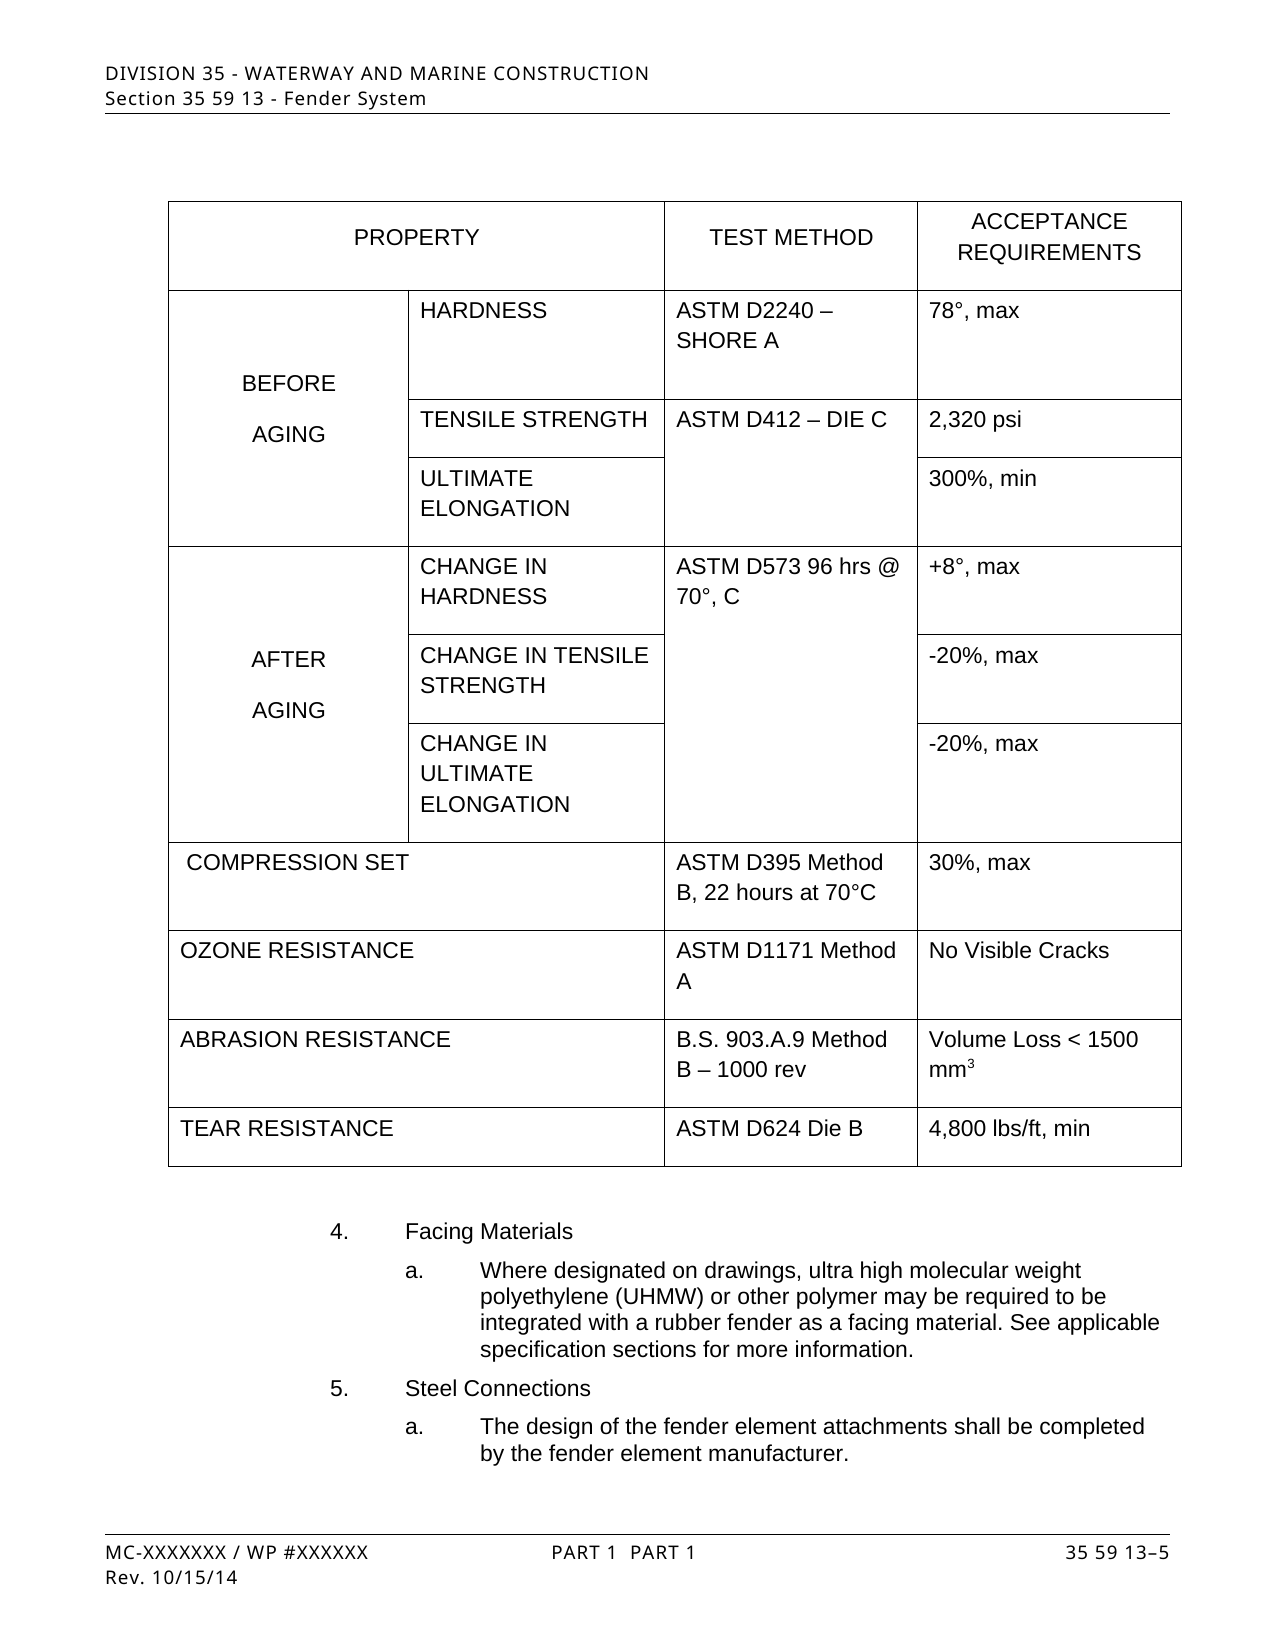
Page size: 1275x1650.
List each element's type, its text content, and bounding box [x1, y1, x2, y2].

table_header TEST METHOD [665, 202, 917, 289]
table_cell COMPRESSION SET [169, 843, 664, 930]
table_cell ASTM D573 96 hrs @ 70°, C [665, 547, 917, 842]
table_cell BEFORE AGING [169, 291, 408, 546]
table_cell ASTM D395 Method B, 22 hours at 70°C [665, 843, 917, 930]
table_cell No Visible Cracks [918, 931, 1181, 1019]
list The design of the fender element attachments shall be completed by the fender element manufacturer. [405, 1413, 1170, 1466]
list Steel Connections [330, 1374, 1170, 1401]
table_cell -20%, max [918, 635, 1181, 723]
table_cell -20%, max [918, 724, 1181, 842]
table_header PROPERTY [169, 202, 664, 289]
table_cell ASTM D2240 – SHORE A [665, 291, 917, 399]
table_cell CHANGE IN ULTIMATE ELONGATION [409, 724, 664, 842]
list Facing Materials [330, 1218, 1170, 1244]
table_cell ASTM D624 Die B [665, 1108, 917, 1166]
table_header ACCEPTANCE REQUIREMENTS [918, 202, 1181, 289]
table_cell B.S. 903.A.9 Method B – 1000 rev [665, 1020, 917, 1107]
table_cell HARDNESS [409, 291, 664, 399]
table_cell OZONE RESISTANCE [169, 931, 664, 1019]
table_cell CHANGE IN HARDNESS [409, 547, 664, 634]
list Where designated on drawings, ultra high molecular weight polyethylene (UHMW) or other polymer may be required to be integrated with a rubber fender as a facing material. See applicable specification sections for more information. [405, 1257, 1170, 1362]
table_cell 300%, min [918, 458, 1181, 546]
table_cell 2,320 psi [918, 400, 1181, 457]
table_cell Volume Loss < 1500 mm3 [918, 1020, 1181, 1107]
table_cell TEAR RESISTANCE [169, 1108, 664, 1166]
table_cell ASTM D412 – DIE C [665, 400, 917, 546]
table_cell ULTIMATE ELONGATION [409, 458, 664, 546]
table_cell 78°, max [918, 291, 1181, 399]
table_cell TENSILE STRENGTH [409, 400, 664, 457]
table_cell 4,800 lbs/ft, min [918, 1108, 1181, 1166]
table_cell ABRASION RESISTANCE [169, 1020, 664, 1107]
table_cell 30%, max [918, 843, 1181, 930]
table_cell CHANGE IN TENSILE STRENGTH [409, 635, 664, 723]
table_cell ASTM D1171 Method A [665, 931, 917, 1019]
table_cell AFTER AGING [169, 547, 408, 842]
table_cell +8°, max [918, 547, 1181, 634]
